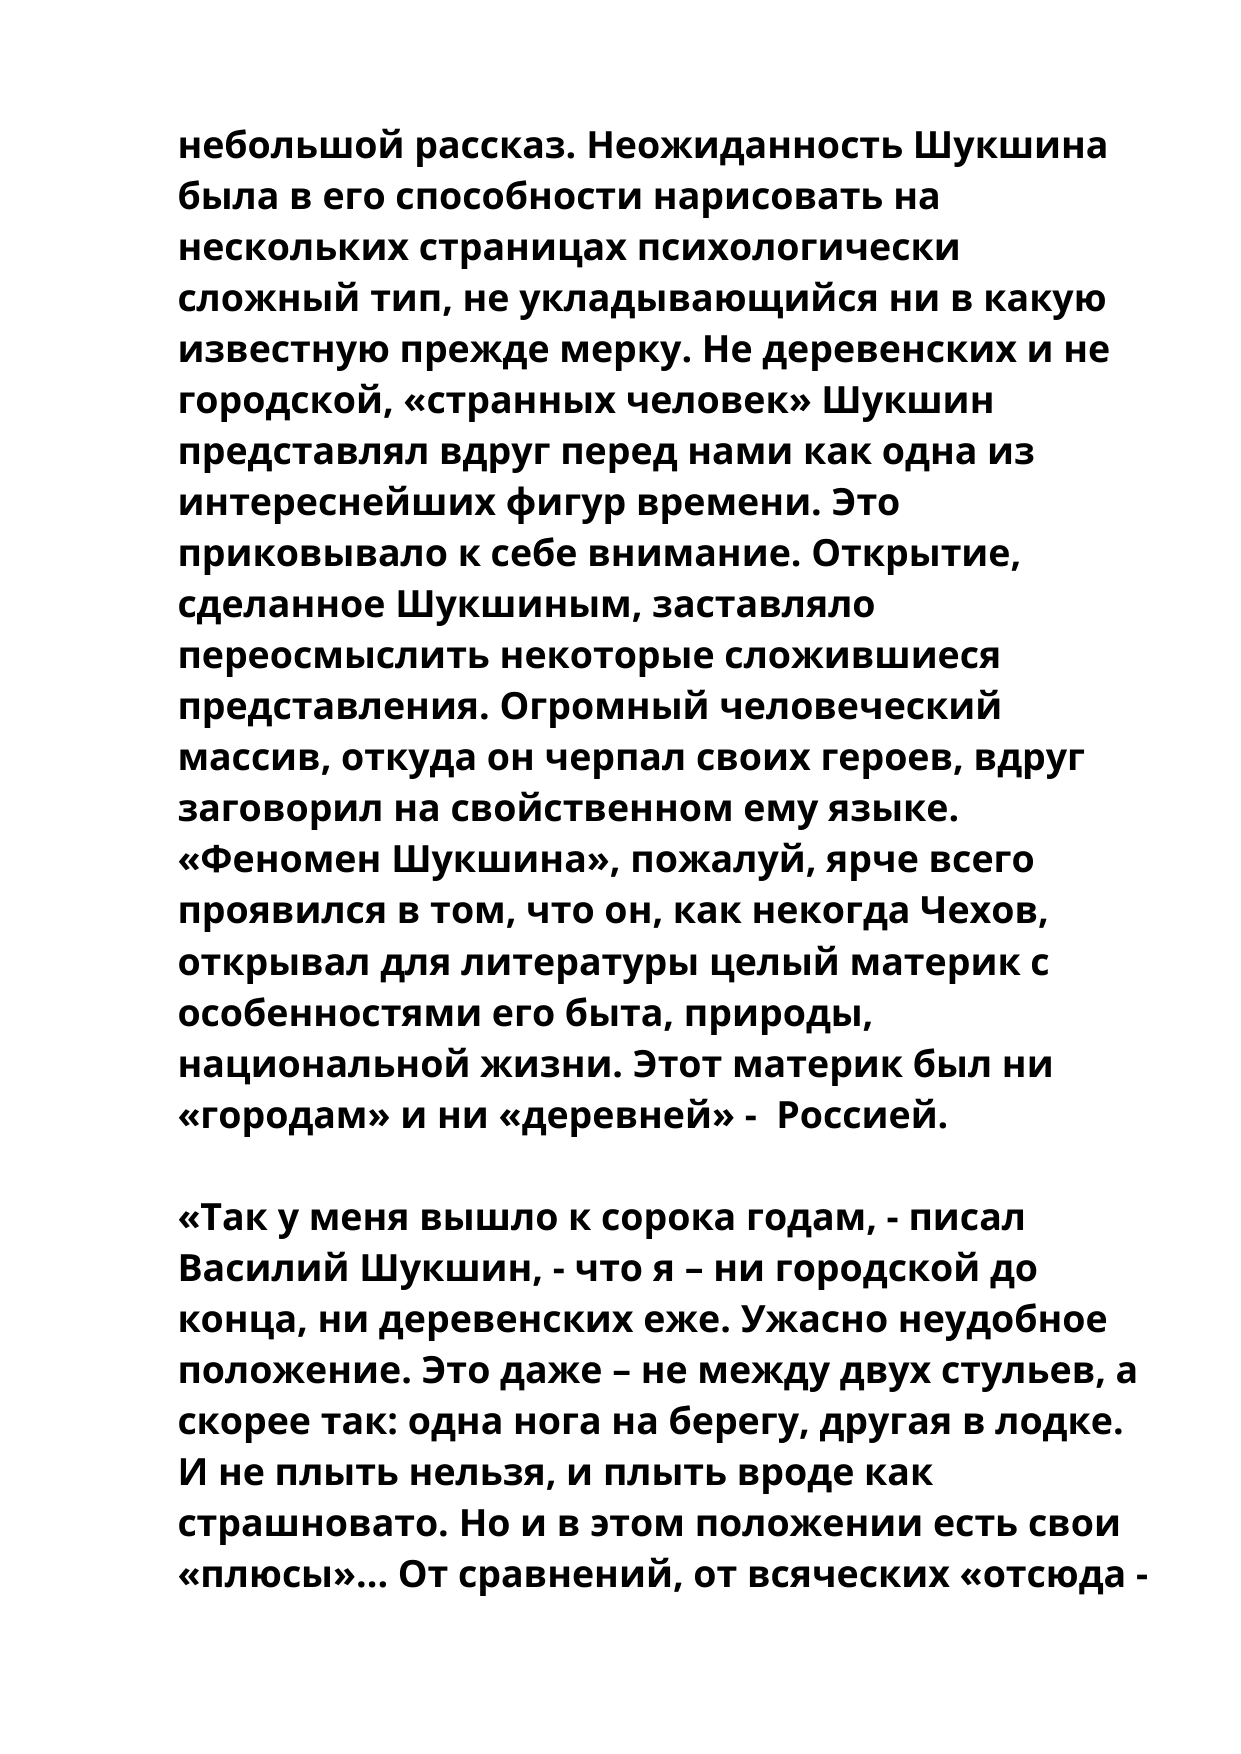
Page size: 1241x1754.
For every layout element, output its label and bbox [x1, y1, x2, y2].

text [177, 118, 1152, 1139]
text [177, 1190, 1152, 1598]
